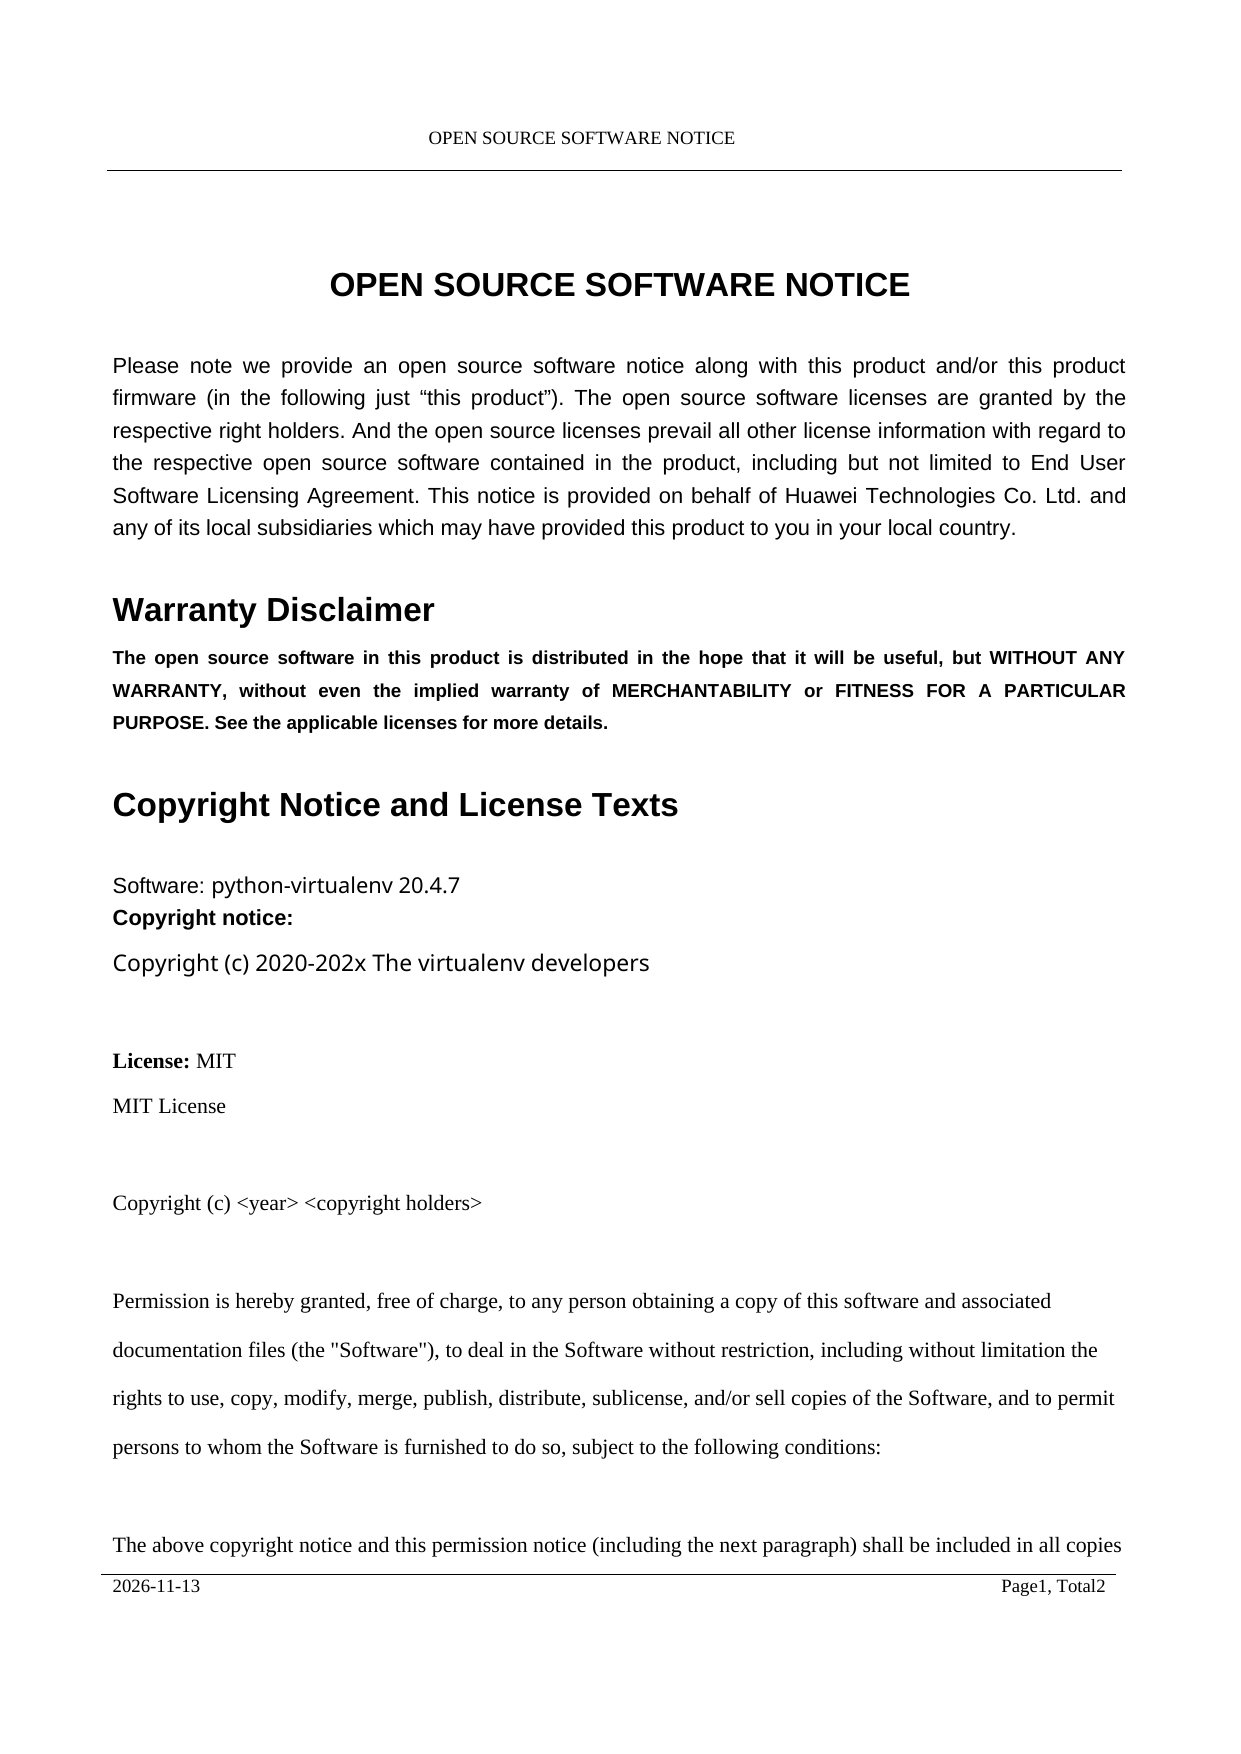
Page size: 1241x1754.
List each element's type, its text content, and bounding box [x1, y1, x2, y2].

text Software: python-virtualenv 20.4.7 [112, 869, 1128, 901]
text Copyright (c) 2020-202x The virtualenv developers [112, 947, 1128, 1028]
text The open source software in this product is distributed in the hope that it will be useful, but WITHOUT ANY WARRANTY, without even the implied warranty of MERCHANTABILITY or FITNESS FOR A PARTICULAR PURPOSE. See the applicable licenses for more details. [112, 641, 1128, 739]
text License: MIT [112, 1044, 1128, 1077]
text OPEN SOURCE SOFTWARE NOTICE [112, 251, 1128, 316]
text Copyright Notice and License Texts [112, 771, 1128, 836]
text Warranty Disclaimer [112, 576, 1128, 641]
text Please note we provide an open source software notice along with this product and/or this product firmware (in the following just “this product”). The open source software licenses are granted by the respective right holders. And the open source licenses prevail all other license information with regard to the respective open source software contained in the product, including but not limited to End User Software Licensing Agreement. This notice is provided on behalf of Huawei Technologies Co. Ltd. and any of its local subsidiaries which may have provided this product to you in your local country. [112, 349, 1128, 544]
text Copyright notice: [112, 901, 1128, 934]
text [112, 1089, 1128, 1560]
